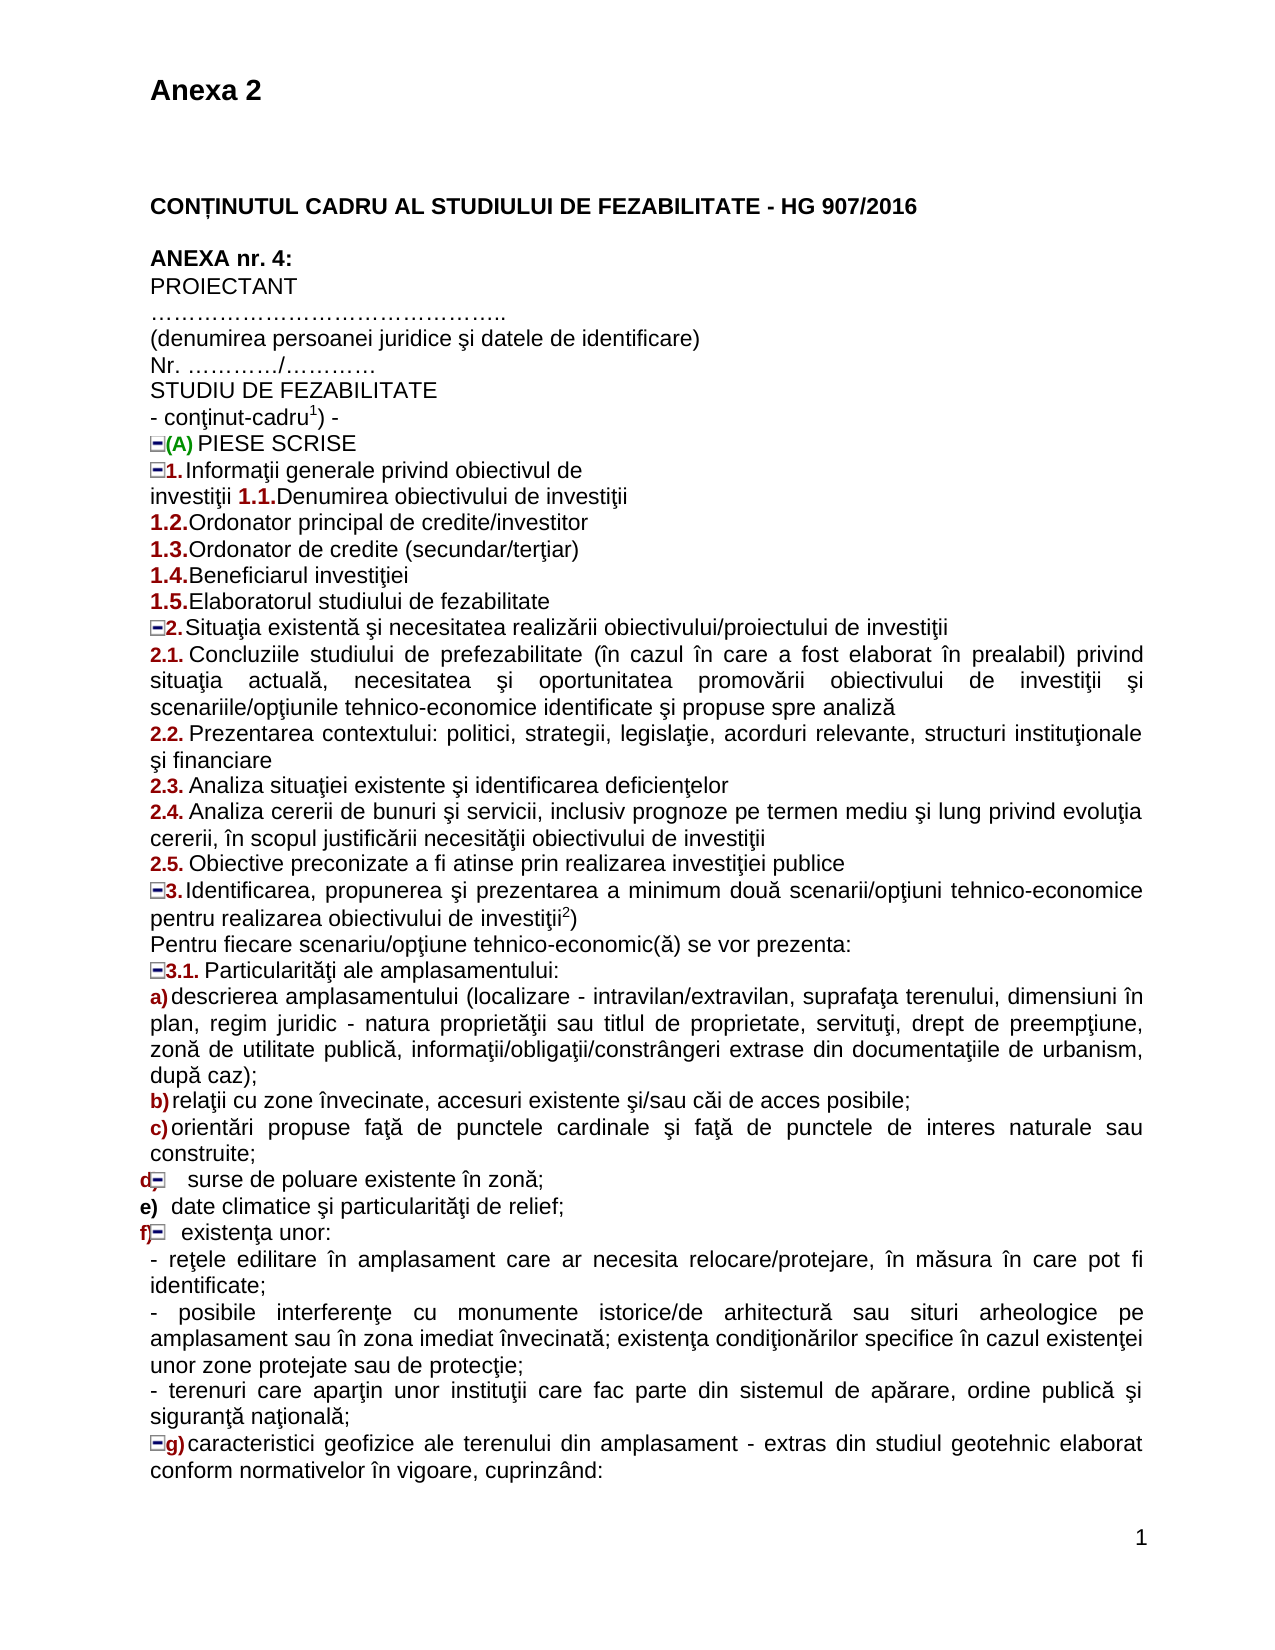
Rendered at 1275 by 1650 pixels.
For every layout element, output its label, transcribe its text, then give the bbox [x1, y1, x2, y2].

list Identificarea, propunerea şi prezentarea a minimum două scenarii/opţiuni tehnico-economice pentru realizarea obiectivului de investiţii2) [150, 877, 1144, 931]
list Concluziile studiului de prefezabilitate (în cazul în care a fost elaborat în prealabil) privind situaţia actuală, necesitatea şi oportunitatea promovării obiectivului de investiţii şi scenariile/opţiunile tehnico-economice identificate şi propuse spre analiză [150, 641, 1144, 720]
list Obiective preconizate a fi atinse prin realizarea investiţiei publice [150, 851, 1156, 877]
text 1.5.Elaboratorul studiului de fezabilitate [150, 589, 1156, 615]
list caracteristici geofizice ale terenului din amplasament - extras din studiul geotehnic elaborat conform normativelor în vigoare, cuprinzând: [150, 1430, 1144, 1483]
list conţinut-cadru1) - [150, 404, 1156, 430]
list posibile interferenţe cu monumente istorice/de arhitectură sau situri arheologice pe amplasament sau în zona imediat învecinată; existenţa condiţionărilor specifice în cazul existenţei unor zone protejate sau de protecţie; [150, 1299, 1144, 1378]
list reţele edilitare în amplasament care ar necesita relocare/protejare, în măsura în care pot fi identificate; [150, 1246, 1143, 1298]
picture [150, 962, 166, 979]
text Pentru fiecare scenariu/opţiune tehnico-economic(ă) se vor prezenta: [150, 931, 1156, 957]
list orientări propuse faţă de punctele cardinale şi faţă de punctele de interes naturale sau construite; [150, 1114, 1145, 1167]
text Anexa 2 [150, 73, 1156, 107]
text CONȚINUTUL CADRU AL STUDIULUI DE FEZABILITATE - HG 907/2016 ANEXA nr. 4: [150, 167, 920, 271]
list Informaţii generale privind obiectivul de investiţii 1.1.Denumirea obiectivului de investiţii 1.2.Ordonator principal de credite/investitor 1.3.Ordonator de credite (secundar/terţiar) 1.4.Beneficiarul investiţiei [150, 457, 670, 588]
list descrierea amplasamentului (localizare - intravilan/extravilan, suprafaţa terenului, dimensiuni în plan, regim juridic - natura proprietăţii sau titlul de proprietate, servituţi, drept de preempţiune, zonă de utilitate publică, informaţii/obligaţii/constrângeri extrase din documentaţiile de urbanism, după caz); [150, 983, 1144, 1089]
picture [150, 1172, 166, 1188]
picture [150, 436, 166, 452]
list date climatice şi particularităţi de relief; [139, 1193, 574, 1219]
list Situaţia existentă şi necesitatea realizării obiectivului/proiectului de investiţii [165, 615, 1156, 641]
list Prezentarea contextului: politici, strategii, legislaţie, acorduri relevante, structuri instituţionale şi financiare [150, 720, 1143, 773]
text ……………………………………….. [150, 299, 1156, 325]
list Particularităţi ale amplasamentului: [165, 957, 1156, 983]
list Analiza situaţiei existente şi identificarea deficienţelor [150, 773, 1156, 798]
list Analiza cererii de bunuri şi servicii, inclusiv prognoze pe termen mediu şi lung privind evoluţia cererii, în scopul justificării necesităţii obiectivului de investiţii [150, 798, 1143, 851]
picture [150, 620, 166, 636]
list PIESE SCRISE [165, 430, 1156, 456]
picture [150, 1224, 166, 1240]
text (denumirea persoanei juridice şi datele de identificare) Nr. …………/………… [150, 325, 729, 378]
text STUDIU DE FEZABILITATE [150, 378, 1156, 404]
text PROIECTANT [150, 273, 1156, 299]
list existenţa unor: [139, 1219, 357, 1245]
list relaţii cu zone învecinate, accesuri existente şi/sau căi de acces posibile; [150, 1089, 1156, 1114]
list terenuri care aparţin unor instituţii care fac parte din sistemul de apărare, ordine publică şi siguranţă naţională; [150, 1378, 1143, 1430]
list surse de poluare existente în zonă; [139, 1167, 570, 1193]
